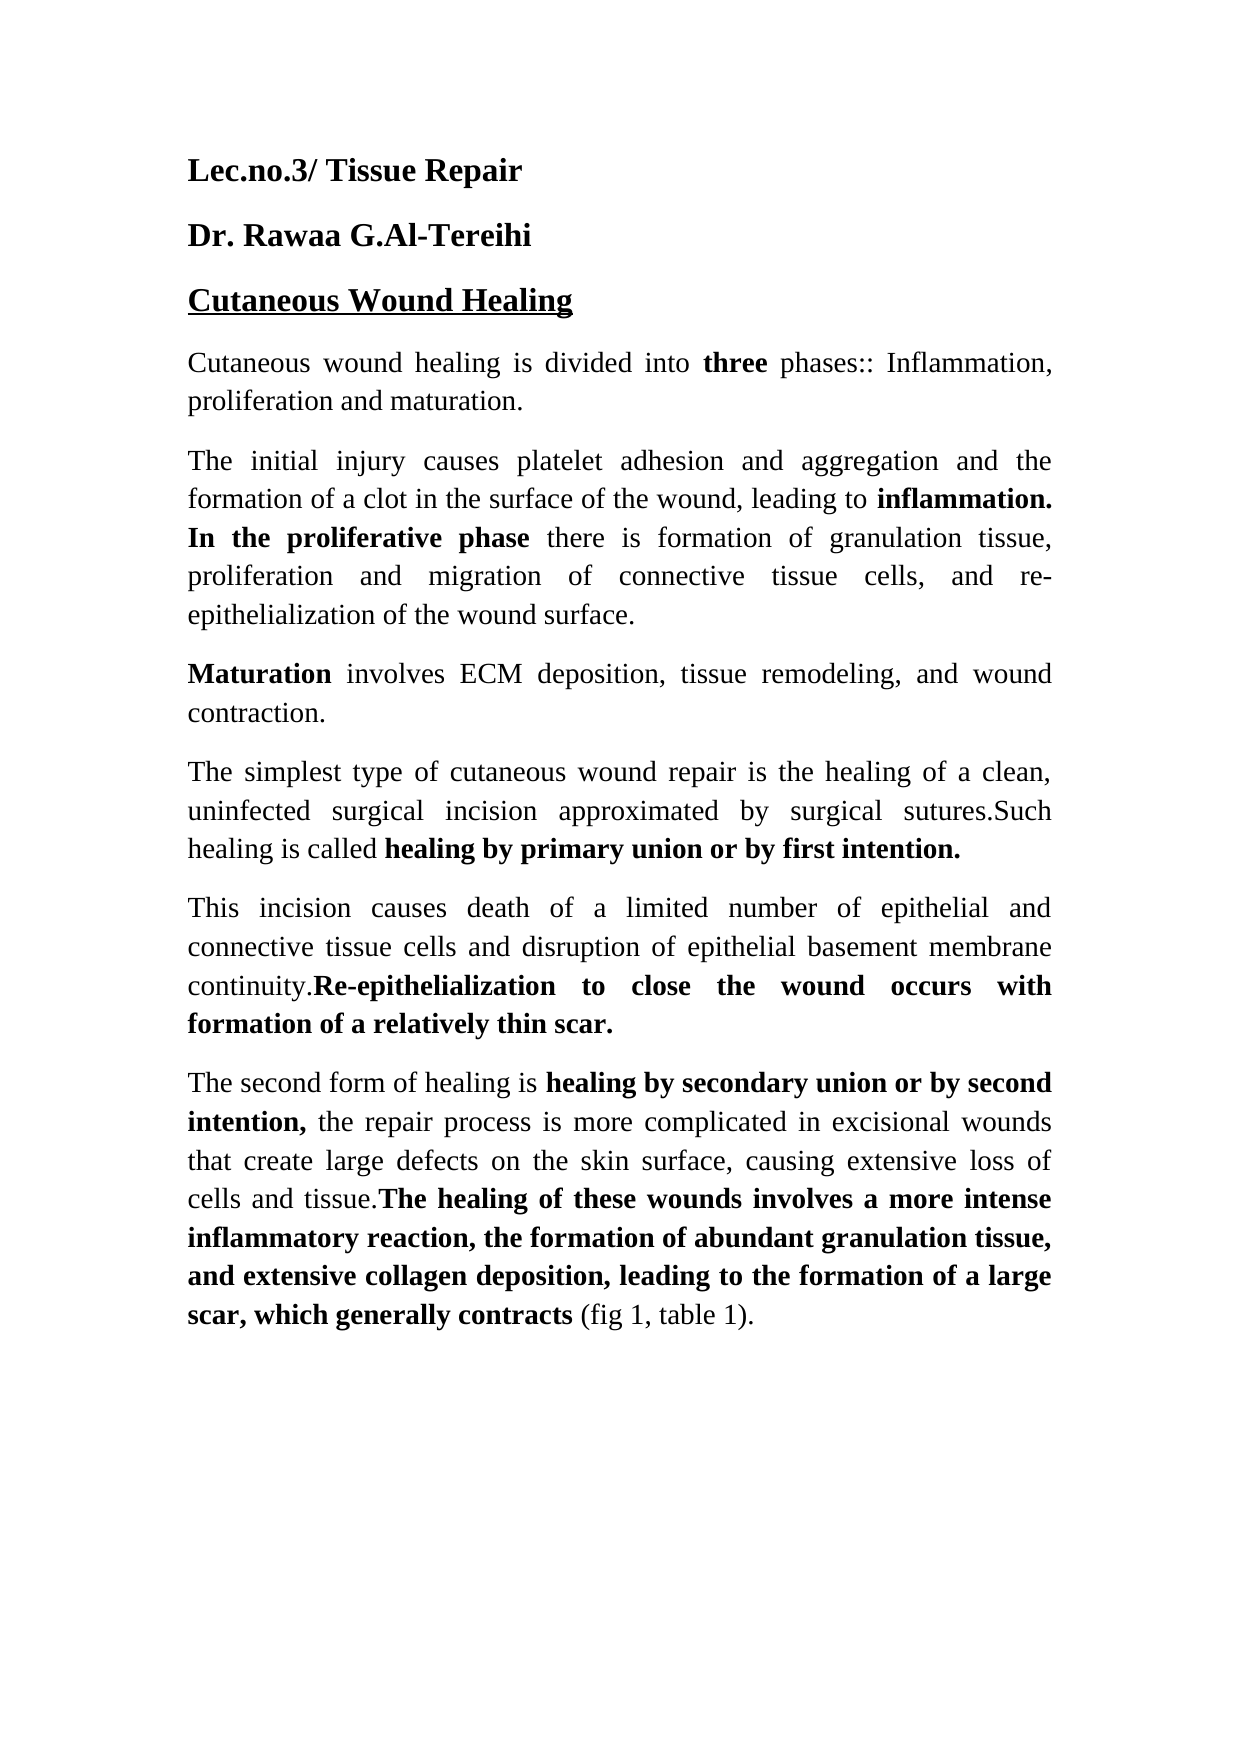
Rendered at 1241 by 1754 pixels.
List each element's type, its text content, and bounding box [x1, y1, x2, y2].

text Cutaneous wound healing is divided into three phases:: Inflammation, proliferation and maturation. [187, 345, 1053, 417]
text Maturation involves ECM deposition, tissue remodeling, and wound contraction. [187, 656, 1053, 728]
text The initial injury causes platelet adhesion and aggregation and the formation of a clot in the surface of the wound, leading to inflammation. In the proliferative phase there is formation of granulation tissue, proliferation and migration of connective tissue cells, and re-epithelialization of the wound surface. [187, 443, 1053, 630]
text The second form of healing is healing by secondary union or by second intention, the repair process is more complicated in excisional wounds that create large defects on the skin surface, causing extensive loss of cells and tissue.The healing of these wounds involves a more intense inflammatory reaction, the formation of abundant granulation tissue, and extensive collagen deposition, leading to the formation of a large scar, which generally contracts (fig 1, table 1). [187, 1066, 1053, 1330]
text Lec.no.3/ Tissue Repair [187, 150, 1053, 188]
text This incision causes death of a limited number of epithelial and connective tissue cells and disruption of epithelial basement membrane continuity.Re-epithelialization to close the wound occurs with formation of a relatively thin scar. [187, 891, 1053, 1040]
text The simplest type of cutaneous wound repair is the healing of a clean, uninfected surgical incision approximated by surgical sutures.Such healing is called healing by primary union or by first intention. [187, 754, 1053, 865]
text Cutaneous Wound Healing [187, 280, 1053, 318]
text Dr. Rawaa G.Al-Tereihi [187, 215, 1053, 253]
